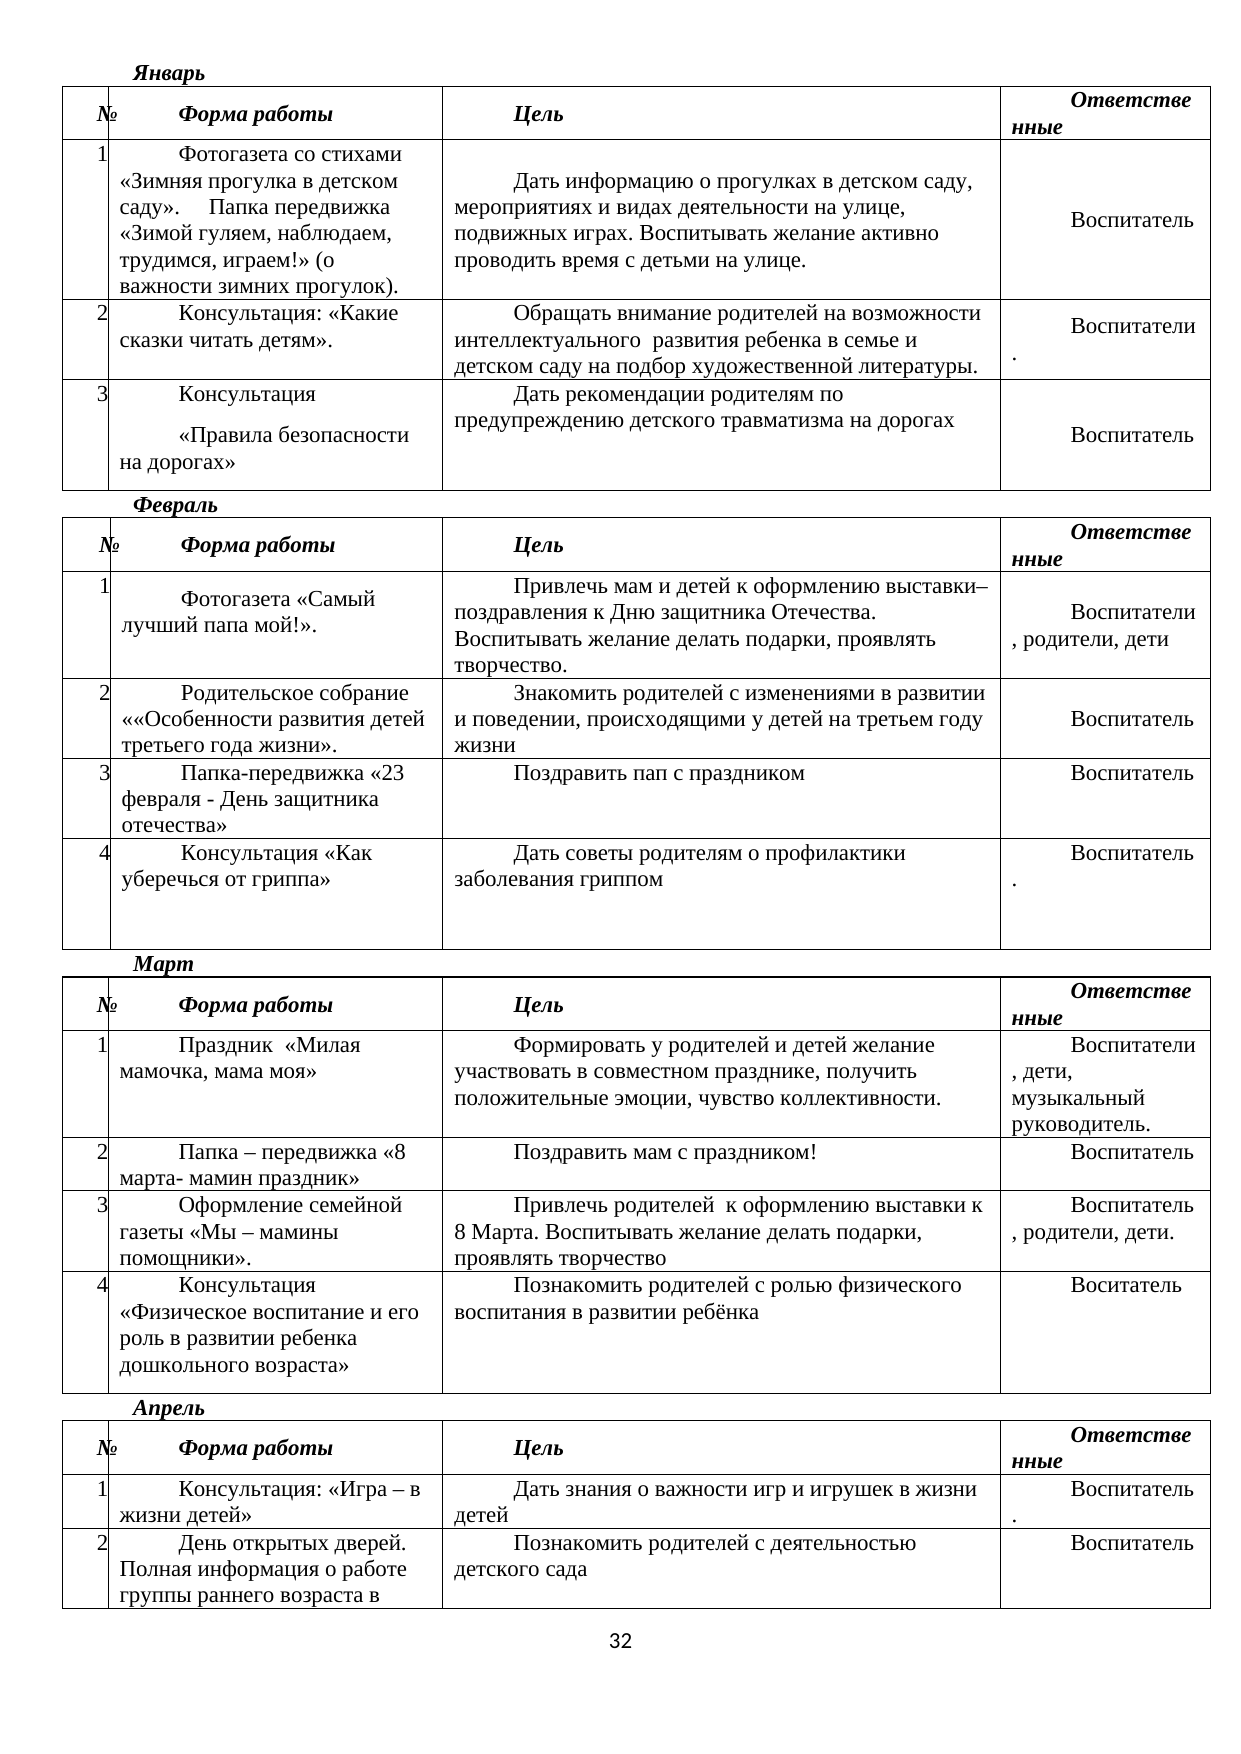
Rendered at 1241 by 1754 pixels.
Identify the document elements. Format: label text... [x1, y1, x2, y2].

text Март [74, 950, 1167, 976]
text Февраль [74, 491, 1167, 517]
text Апрель [74, 1394, 1167, 1420]
table_cell 4 [63, 1272, 108, 1393]
table_cell Воспитатель [1001, 759, 1210, 838]
table_header Ответственные [1001, 87, 1210, 139]
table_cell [109, 1529, 442, 1608]
table_cell Обращать внимание родителей на возможности интеллектуального развития ребенка в семье и детском саду на подбор художественной литературы. [443, 300, 1000, 378]
table_header Цель [443, 1421, 1000, 1474]
table_cell 3 [63, 1191, 108, 1271]
table_cell Воспитатели, дети, музыкальный руководитель. [1001, 1031, 1210, 1137]
table_cell Воспитатель [1001, 380, 1210, 490]
table_cell Воспитатель [1001, 1138, 1210, 1190]
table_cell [443, 1529, 1000, 1608]
table_cell Воспитатель. [1001, 1475, 1210, 1527]
table_cell Дать информацию о прогулках в детском саду, мероприятиях и видах деятельности на улице, подвижных играх. Воспитывать желание активно проводить время с детьми на улице. [443, 140, 1000, 298]
table_cell Дать знания о важности игр и игрушек в жизни детей [443, 1475, 1000, 1527]
table_cell Консультация «Как уберечься от гриппа» [111, 839, 442, 949]
table_cell Оформление семейной газеты «Мы – мамины помощники». [109, 1191, 442, 1271]
table_header Форма работы [109, 87, 442, 139]
table_cell Консультация: «Какие сказки читать детям». [109, 300, 442, 378]
table_cell Воспитатель. [1001, 839, 1210, 949]
table_cell Привлечь родителей к оформлению выставки к 8 Марта. Воспитывать желание делать подарки, проявлять творчество [443, 1191, 1000, 1271]
table_cell Знакомить родителей с изменениями в развитии и поведении, происходящими у детей на третьем году жизни [443, 679, 1000, 758]
table_cell Воспитатели. [1001, 300, 1210, 378]
table_header № [63, 1421, 108, 1474]
table_cell Воспитатель [1001, 140, 1210, 298]
table_cell 3 [63, 380, 108, 490]
table_cell Воспитатели, родители, дети [1001, 572, 1210, 677]
table_header Цель [443, 518, 1000, 571]
table_header Форма работы [109, 978, 442, 1030]
table_cell Воситатель [1001, 1272, 1210, 1393]
table_cell Праздник «Милая мамочка, мама моя» [109, 1031, 442, 1137]
table_header Форма работы [109, 1421, 442, 1474]
table_cell 2 [63, 1138, 108, 1190]
table_cell 1 [63, 572, 110, 677]
table_cell Фотогазета со стихами «Зимняя прогулка в детском саду». Папка передвижка «Зимой гуляем, наблюдаем, трудимся, играем!» (о важности зимних прогулок). [109, 140, 442, 298]
table_cell 1 [63, 1031, 108, 1137]
table_cell Поздравить пап с праздником [443, 759, 1000, 838]
table_cell Воспитатель [1001, 1529, 1210, 1608]
table_header Ответственные [1001, 1421, 1210, 1474]
table_cell 3 [63, 759, 110, 838]
table_header № [63, 978, 108, 1030]
table_cell Воспитатель [1001, 679, 1210, 758]
table_cell Поздравить мам с праздником! [443, 1138, 1000, 1190]
table_cell Папка-передвижка «23 февраля - День защитника отечества» [111, 759, 442, 838]
table_header № [63, 518, 110, 571]
table_header Форма работы [111, 518, 442, 571]
table_cell 4 [63, 839, 110, 949]
table_cell 2 [63, 1529, 108, 1608]
table_cell Формировать у родителей и детей желание участвовать в совместном празднике, получить положительные эмоции, чувство коллективности. [443, 1031, 1000, 1137]
table_cell Привлечь мам и детей к оформлению выставки–поздравления к Дню защитника Отечества. Воспитывать желание делать подарки, проявлять творчество. [443, 572, 1000, 677]
table_cell Дать рекомендации родителям по предупреждению детского травматизма на дорогах [443, 380, 1000, 490]
table_cell Воспитатель, родители, дети. [1001, 1191, 1210, 1271]
table_cell Познакомить родителей с ролью физического воспитания в развитии ребёнка [443, 1272, 1000, 1393]
table_cell Консультация «Правила безопасности на дорогах» [109, 380, 442, 490]
table_cell 1 [63, 140, 108, 298]
table_cell 2 [63, 300, 108, 378]
table_cell Дать советы родителям о профилактики заболевания гриппом [443, 839, 1000, 949]
table_cell 2 [63, 679, 110, 758]
table_cell Фотогазета «Самый лучший папа мой!». [111, 572, 442, 677]
table_cell Консультация «Физическое воспитание и его роль в развитии ребенка дошкольного возраста» [109, 1272, 442, 1393]
table_cell Родительское собрание ««Особенности развития детей третьего года жизни». [111, 679, 442, 758]
table_cell Консультация: «Игра – в жизни детей» [109, 1475, 442, 1527]
table_header № [63, 87, 108, 139]
text Январь [74, 59, 1167, 86]
table_header Ответственные [1001, 978, 1210, 1030]
table_header Ответственные [1001, 518, 1210, 571]
table_header Цель [443, 978, 1000, 1030]
table_header Цель [443, 87, 1000, 139]
table_cell Папка – передвижка «8 марта- мамин праздник» [109, 1138, 442, 1190]
table_cell 1 [63, 1475, 108, 1527]
